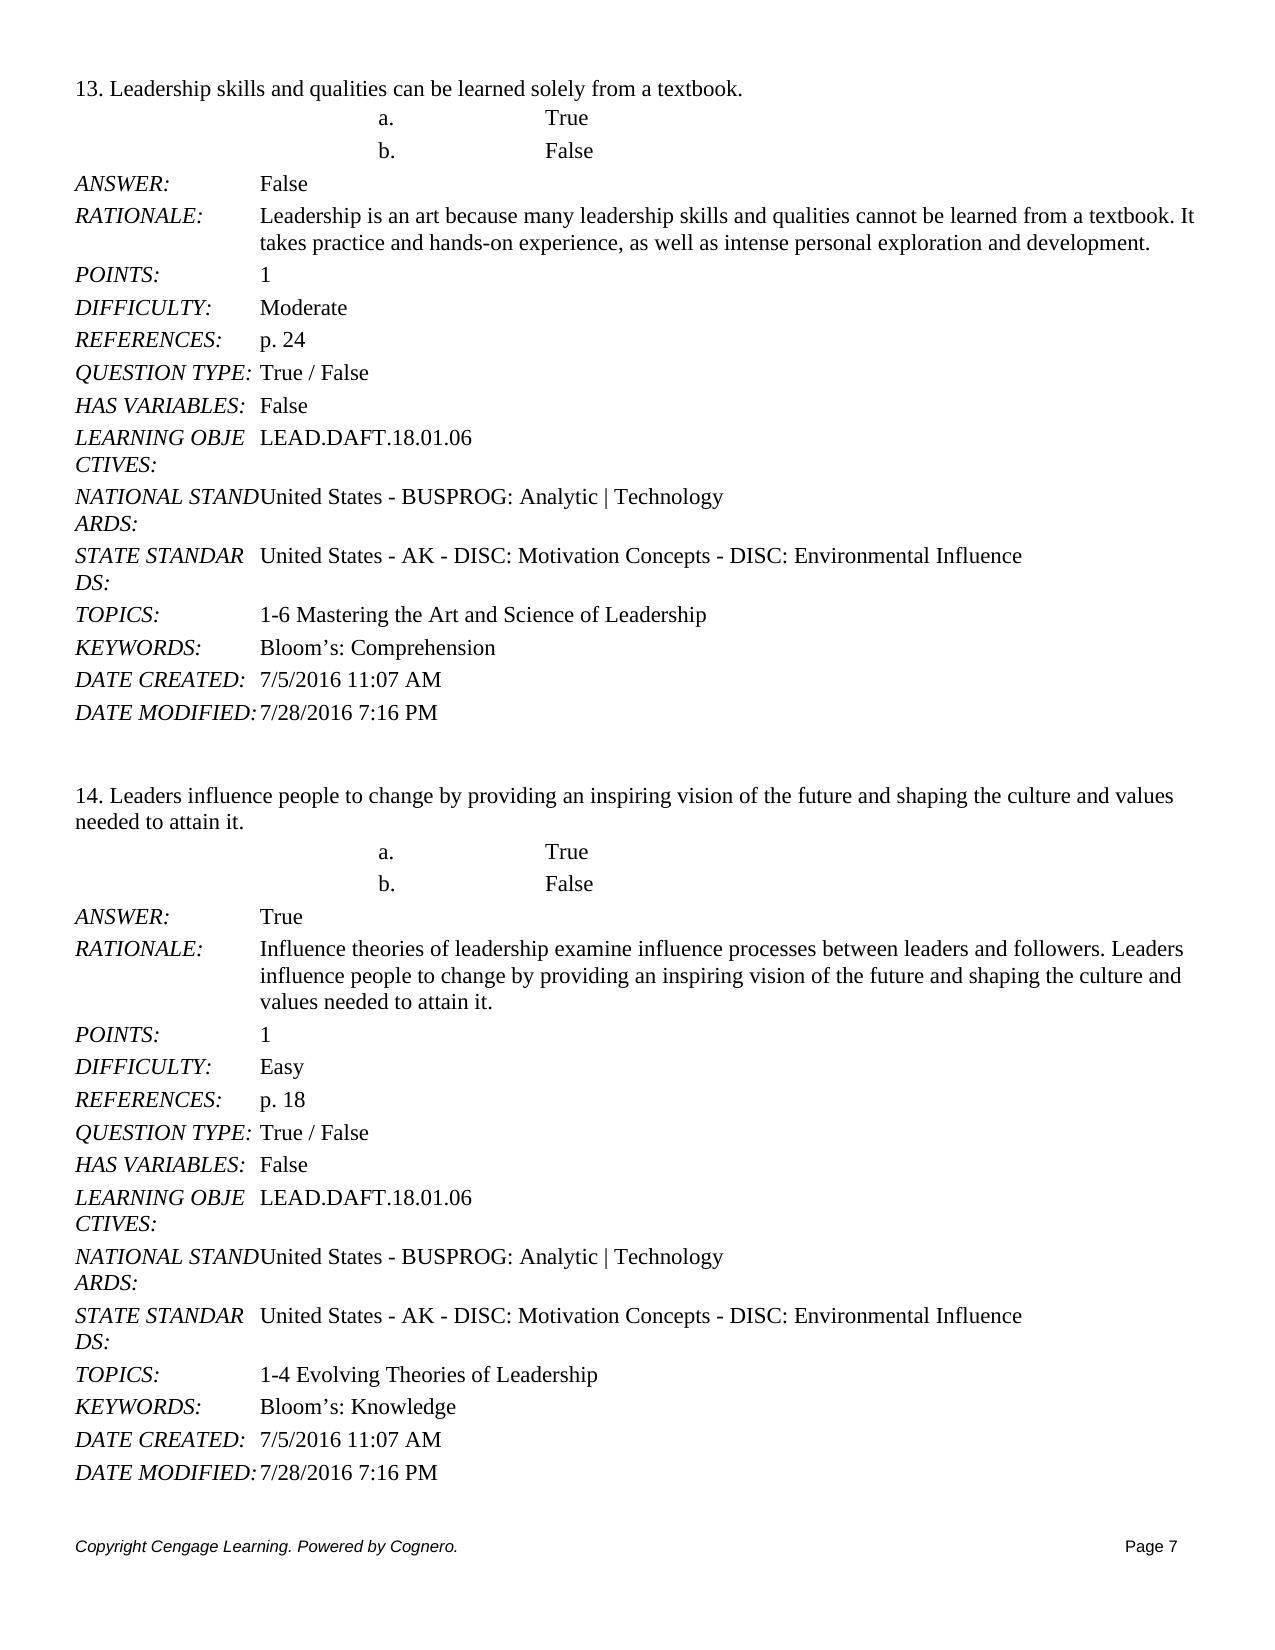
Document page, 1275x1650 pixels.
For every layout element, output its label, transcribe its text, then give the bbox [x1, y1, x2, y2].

table_header 14. Leaders influence people to change by providing an inspiring vision of the future and shaping the culture and values needed to attain it. [75, 782, 1200, 1514]
table_header 13. Leadership skills and qualities can be learned solely from a textbook. [75, 75, 1200, 755]
